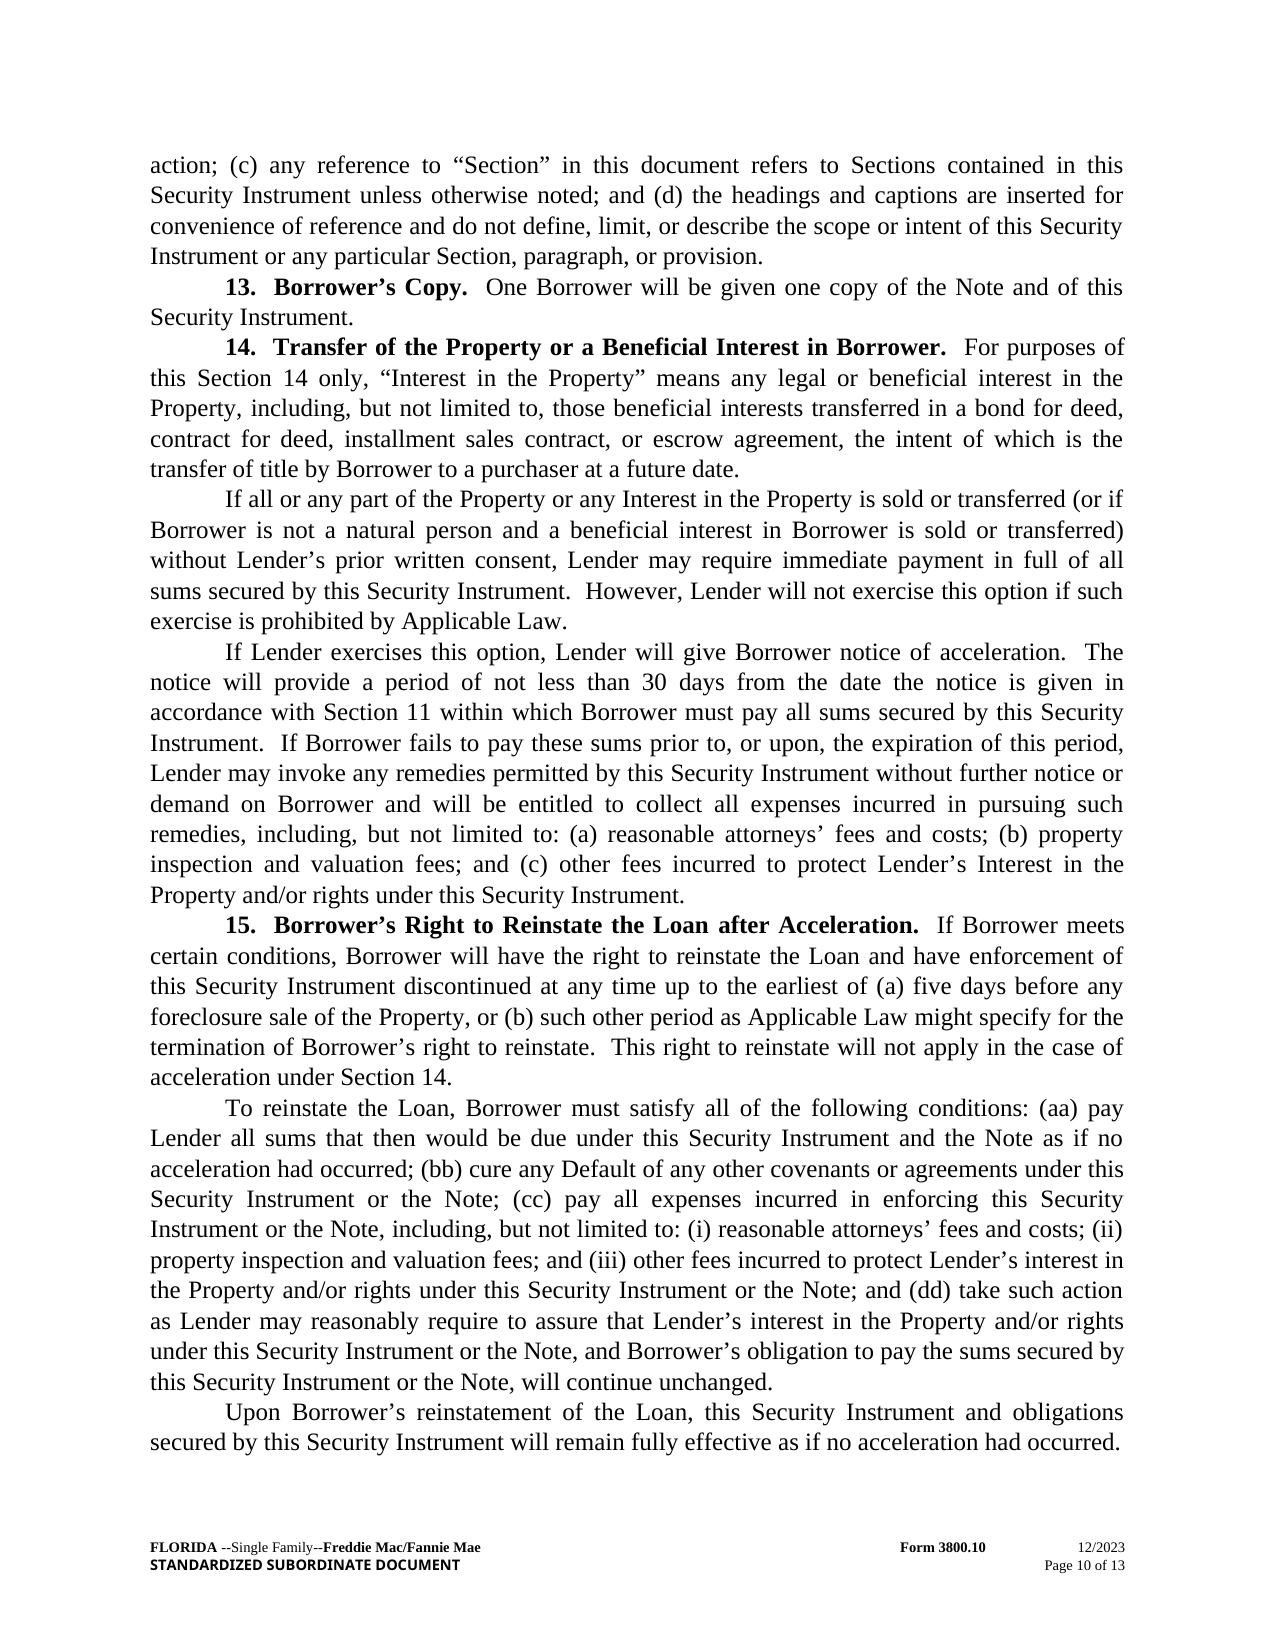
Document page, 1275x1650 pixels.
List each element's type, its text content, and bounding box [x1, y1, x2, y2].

text To reinstate the Loan, Borrower must satisfy all of the following conditions: (aa) pay Lender all sums that then would be due under this Security Instrument and the Note as if no acceleration had occurred; (bb) cure any Default of any other covenants or agreements under this Security Instrument or the Note; (cc) pay all expenses incurred in enforcing this Security Instrument or the Note, including, but not limited to: (i) reasonable attorneys’ fees and costs; (ii) property inspection and valuation fees; and (iii) other fees incurred to protect Lender’s interest in the Property and/or rights under this Security Instrument or the Note; and (dd) take such action as Lender may reasonably require to assure that Lender’s interest in the Property and/or rights under this Security Instrument or the Note, and Borrower’s obligation to pay the sums secured by this Security Instrument or the Note, will continue unchanged. [150, 1093, 1125, 1395]
text 14. Transfer of the Property or a Beneficial Interest in Borrower. For purposes of this Section 14 only, “Interest in the Property” means any legal or beneficial interest in the Property, including, but not limited to, those beneficial interests transferred in a bond for deed, contract for deed, installment sales contract, or escrow agreement, the intent of which is the transfer of title by Borrower to a purchaser at a future date. [150, 332, 1125, 483]
text If all or any part of the Property or any Interest in the Property is sold or transferred (or if Borrower is not a natural person and a beneficial interest in Borrower is sold or transferred) without Lender’s prior written consent, Lender may require immediate payment in full of all sums secured by this Security Instrument. However, Lender will not exercise this option if such exercise is prohibited by Applicable Law. [150, 484, 1125, 635]
text 15. Borrower’s Right to Reinstate the Loan after Acceleration. If Borrower meets certain conditions, Borrower will have the right to reinstate the Loan and have enforcement of this Security Instrument discontinued at any time up to the earliest of (a) five days before any foreclosure sale of the Property, or (b) such other period as Applicable Law might specify for the termination of Borrower’s right to reinstate. This right to reinstate will not apply in the case of acceleration under Section 14. [150, 910, 1125, 1091]
text If Lender exercises this option, Lender will give Borrower notice of acceleration. The notice will provide a period of not less than 30 days from the date the notice is given in accordance with Section 11 within which Borrower must pay all sums secured by this Security Instrument. If Borrower fails to pay these sums prior to, or upon, the expiration of this period, Lender may invoke any remedies permitted by this Security Instrument without further notice or demand on Borrower and will be entitled to collect all expenses incurred in pursuing such remedies, including, but not limited to: (a) reasonable attorneys’ fees and costs; (b) property inspection and valuation fees; and (c) other fees incurred to protect Lender’s Interest in the Property and/or rights under this Security Instrument. [150, 637, 1125, 909]
text Upon Borrower’s reinstatement of the Loan, this Security Instrument and obligations secured by this Security Instrument will remain fully effective as if no acceleration had occurred. [150, 1397, 1125, 1456]
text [150, 150, 1125, 270]
text 13. Borrower’s Copy. One Borrower will be given one copy of the Note and of this Security Instrument. [150, 272, 1125, 331]
